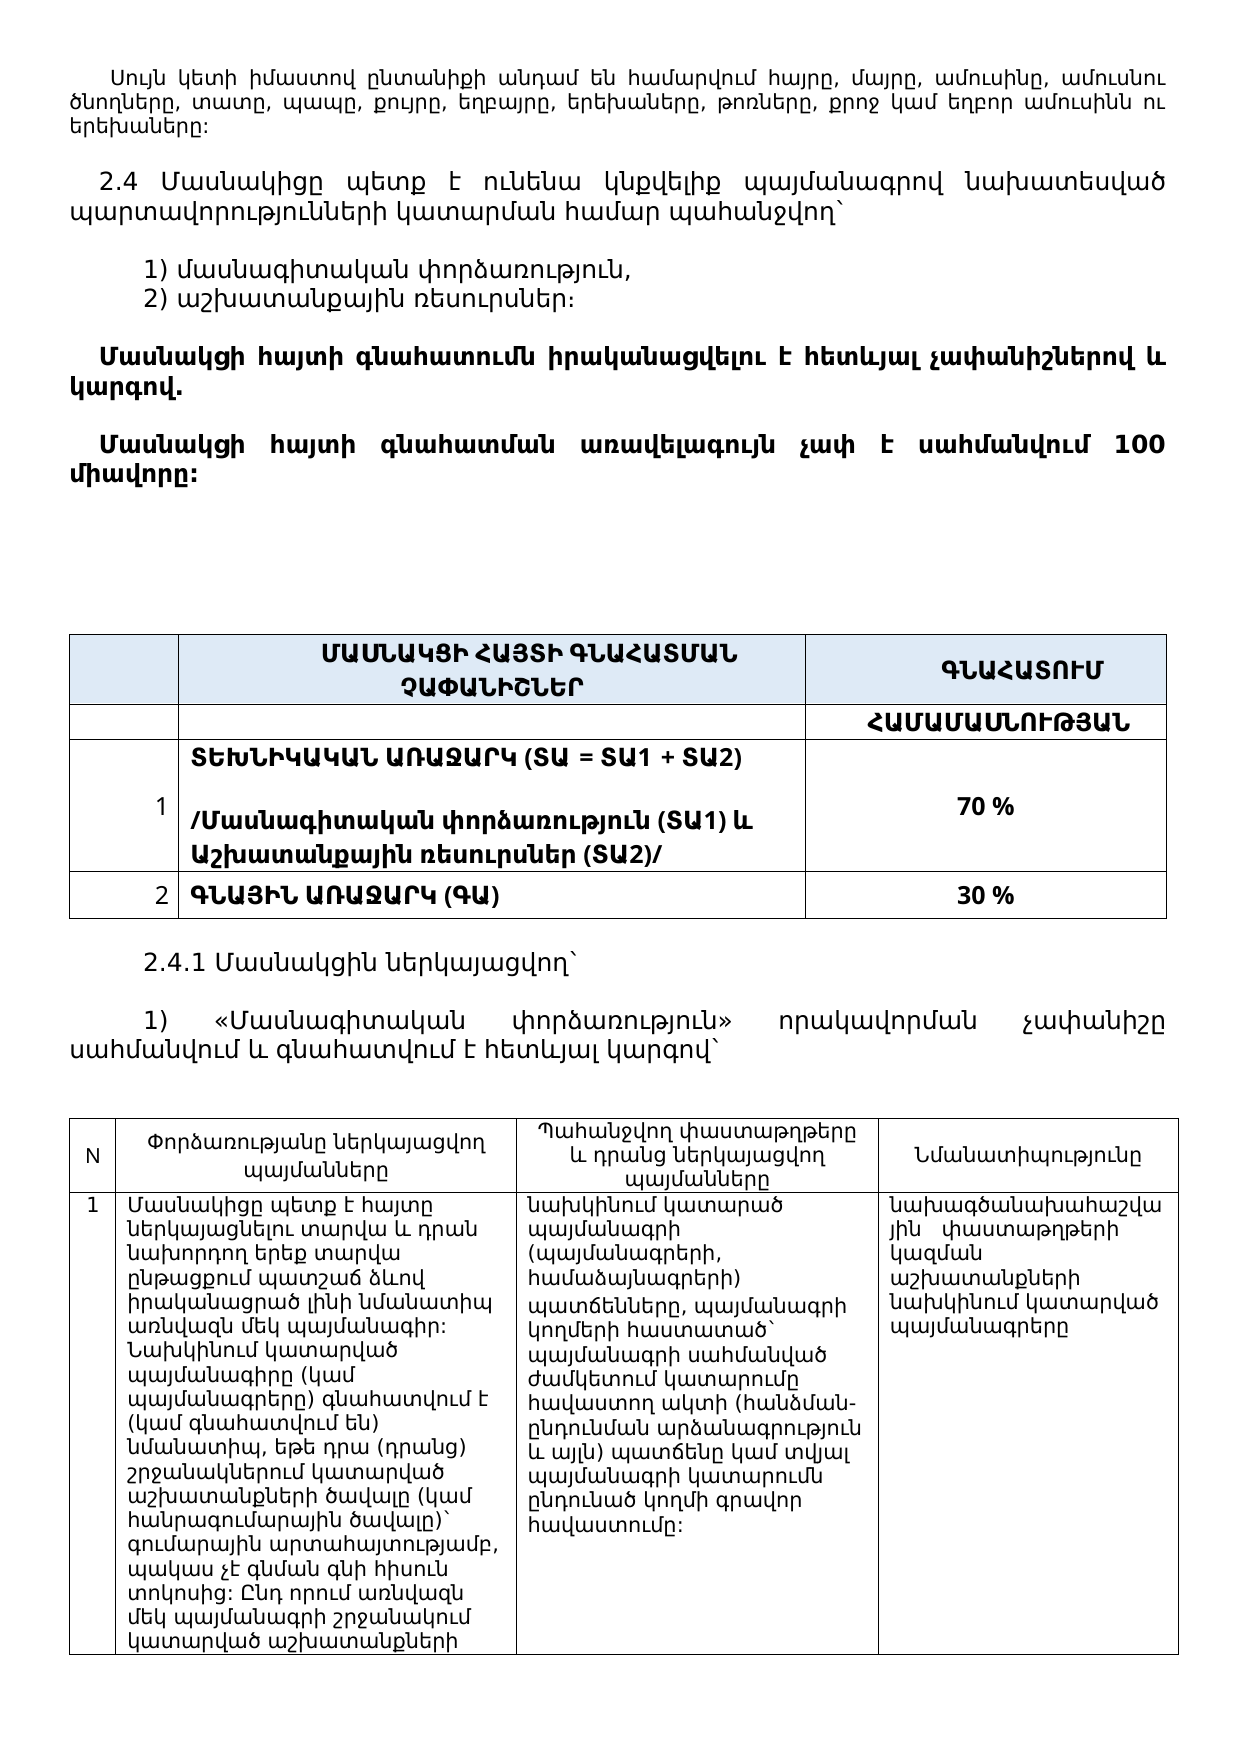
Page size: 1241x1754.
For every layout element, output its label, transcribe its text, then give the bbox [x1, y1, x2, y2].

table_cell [879, 1193, 1178, 1654]
table_header ԳՆԱՀԱՏՈՒՄ [806, 635, 1166, 703]
table_cell 1 [70, 740, 178, 871]
text 2.4 Մասնակիցը պետք է ունենա կնքվելիք պայմանագրով նախատեսված պարտավորությունների կատարման համար պահանջվող` [69, 168, 1167, 226]
table_cell ՏԵԽՆԻԿԱԿԱՆ ԱՌԱՋԱՐԿ (ՏԱ = ՏԱ1 + ՏԱ2) /Մասնագիտական փորձառություն (ՏԱ1) և Աշխատանքային ռեսուրսներ (ՏԱ2)/ [179, 740, 805, 871]
text Սույն կետի իմաստով ընտանիքի անդամ են համարվում հայրը, մայրը, ամուսինը, ամուսնու ծնողները, տատը, պապը, քույրը, եղբայրը, երեխաները, թոռները, քրոջ կամ եղբոր ամուսինն ու երեխաները: [69, 66, 1167, 138]
table_header Պահանջվող փաստաթղթերը և դրանց ներկայացվող պայմանները [517, 1119, 878, 1192]
text 2.4.1 Մասնակցին ներկայացվող` [69, 948, 1167, 977]
table_header Փորձառությանը ներկայացվող պայմանները [116, 1119, 516, 1192]
table_cell 1 [70, 1193, 115, 1654]
table_cell 2 [70, 872, 178, 917]
table_header N [70, 1119, 115, 1192]
table_cell [179, 705, 805, 738]
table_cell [116, 1193, 516, 1654]
table_cell [70, 705, 178, 738]
table_cell ԳՆԱՅԻՆ ԱՌԱՋԱՐԿ (ԳԱ) [179, 872, 805, 917]
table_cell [517, 1193, 878, 1654]
table_cell 30 % [806, 872, 1166, 917]
text 1) «Մասնագիտական փորձառություն» որակավորման չափանիշը սահմանվում և գնահատվում է հետևյալ կարգով` [69, 1006, 1167, 1064]
text Մասնակցի հայտի գնահատումն իրականացվելու է հետևյալ չափանիշներով և կարգով. [69, 343, 1167, 401]
table_header [70, 635, 178, 703]
text 2) աշխատանքային ռեսուրսներ։ [69, 284, 1167, 313]
text Մասնակցի հայտի գնահատման առավելագույն չափ է սահմանվում 100 միավորը: [69, 430, 1167, 488]
table_header ՄԱՍՆԱԿՑԻ ՀԱՅՏԻ ԳՆԱՀԱՏՄԱՆ ՉԱՓԱՆԻՇՆԵՐ [179, 635, 805, 703]
table_header Նմանատիպությունը [879, 1119, 1178, 1192]
table_cell 70 % [806, 740, 1166, 871]
text 1) մասնագիտական փորձառություն, [69, 255, 1167, 284]
table_cell ՀԱՄԱՄԱՍՆՈՒԹՅԱՆ [806, 705, 1166, 738]
